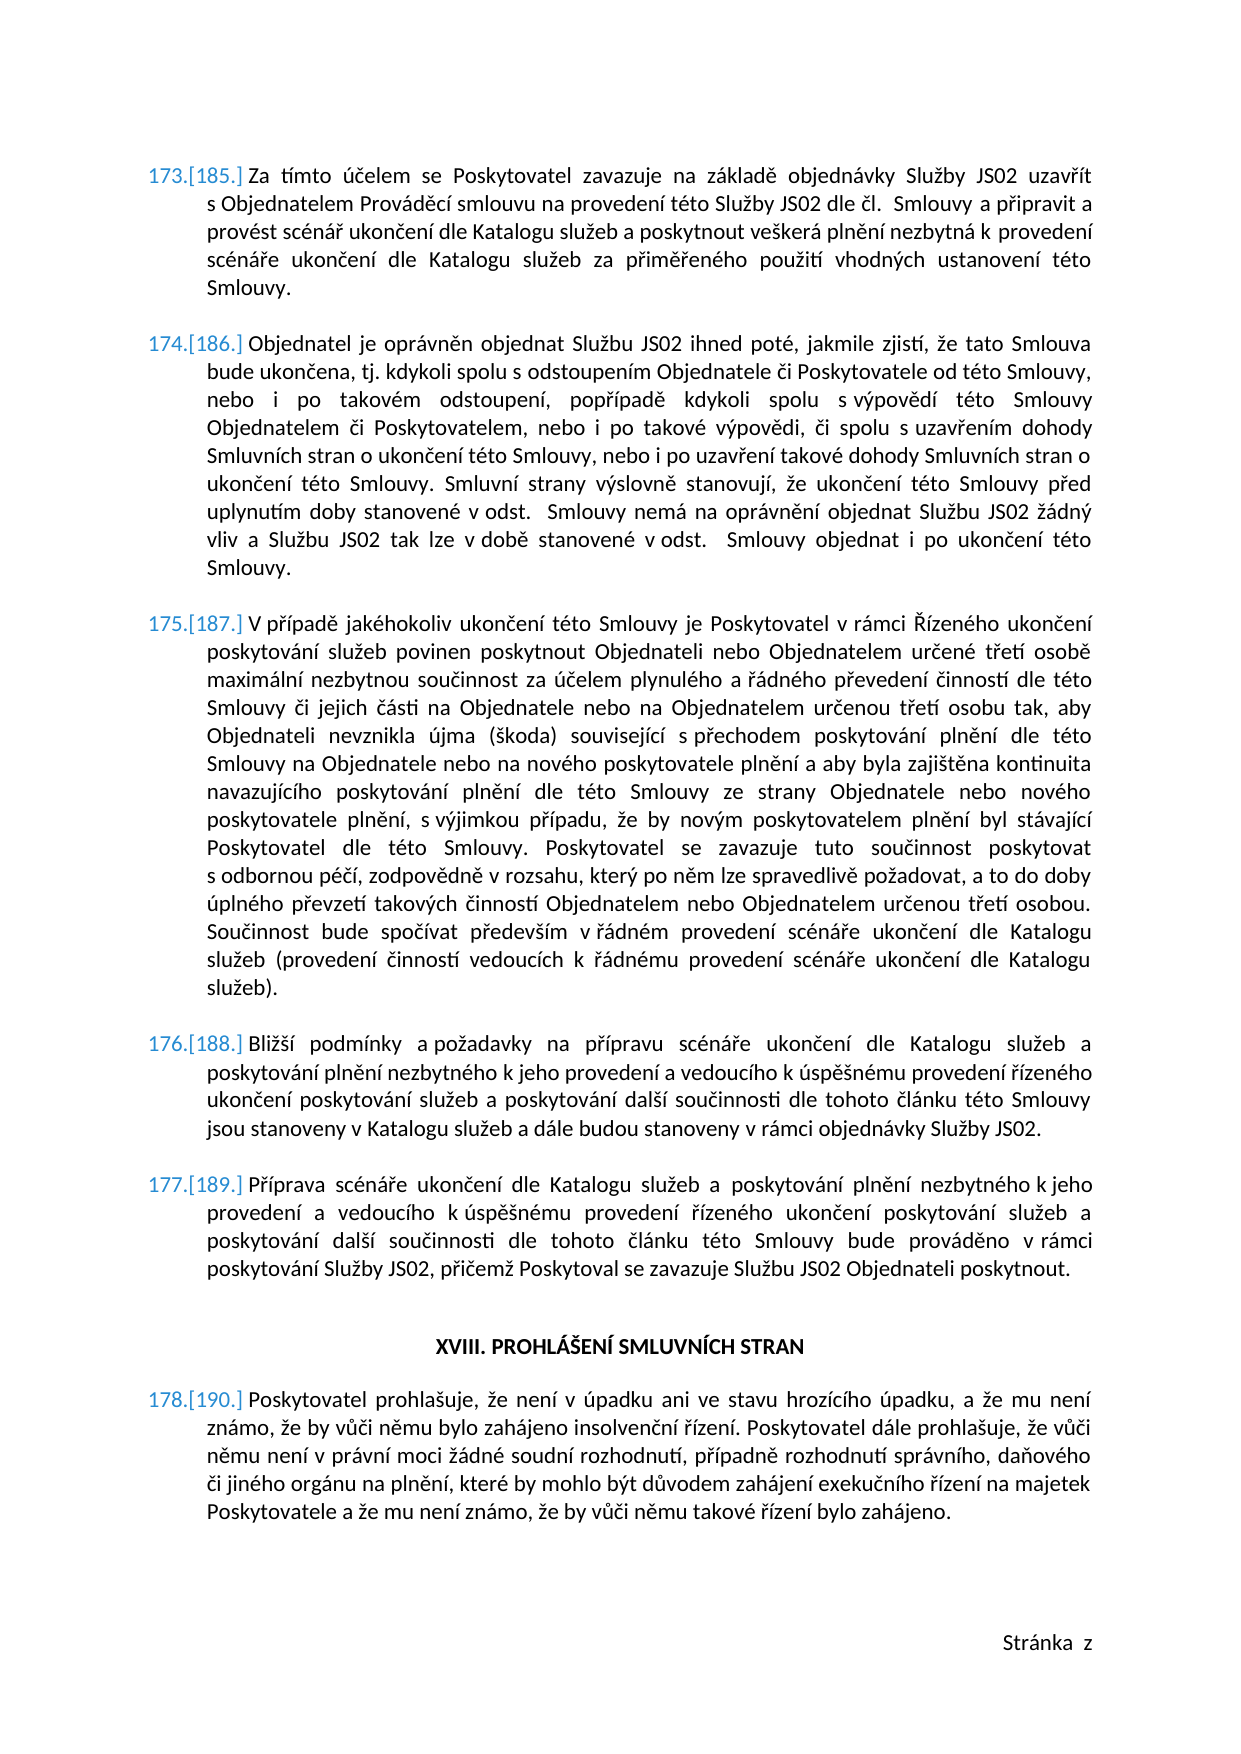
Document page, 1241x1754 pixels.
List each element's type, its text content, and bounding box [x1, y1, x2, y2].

text Objednatel je oprávněn objednat Službu JS02 ihned poté, jakmile zjistí, že tato Smlouva bude ukončena, tj. kdykoli spolu s odstoupením Objednatele či Poskytovatele od této Smlouvy, nebo i po takovém odstoupení, popřípadě kdykoli spolu s výpovědí této Smlouvy Objednatelem či Poskytovatelem, nebo i po takové výpovědi, či spolu s uzavřením dohody Smluvních stran o ukončení této Smlouvy, nebo i po uzavření takové dohody Smluvních stran o ukončení této Smlouvy. Smluvní strany výslovně stanovují, že ukončení této Smlouvy před uplynutím doby stanovené v odst. 178.4 Smlouvy nemá na oprávnění objednat Službu JS02 žádný vliv a Službu JS02 tak lze v době stanovené v odst. 178.4 Smlouvy objednat i po ukončení této Smlouvy. [148, 329, 1093, 581]
subtitle PROHLÁŠENÍ SMLUVNÍCH STRAN [148, 1332, 1093, 1360]
text Bližší podmínky a požadavky na přípravu scénáře ukončení dle Katalogu služeb a poskytování plnění nezbytného k jeho provedení a vedoucího k úspěšnému provedení řízeného ukončení poskytování služeb a poskytování další součinnosti dle tohoto článku této Smlouvy jsou stanoveny v Katalogu služeb a dále budou stanoveny v rámci objednávky Služby JS02. [148, 1029, 1093, 1142]
text Za tímto účelem se Poskytovatel zavazuje na základě objednávky Služby JS02 uzavřít s Objednatelem Prováděcí smlouvu na provedení této Služby JS02 dle čl. X Smlouvy a připravit a provést scénář ukončení dle Katalogu služeb a poskytnout veškerá plnění nezbytná k provedení scénáře ukončení dle Katalogu služeb za přiměřeného použití vhodných ustanovení této Smlouvy. [148, 161, 1093, 301]
text Příprava scénáře ukončení dle Katalogu služeb a poskytování plnění nezbytného k jeho provedení a vedoucího k úspěšnému provedení řízeného ukončení poskytování služeb a poskytování další součinnosti dle tohoto článku této Smlouvy bude prováděno v rámci poskytování Služby JS02, přičemž Poskytoval se zavazuje Službu JS02 Objednateli poskytnout. [148, 1170, 1093, 1282]
text V případě jakéhokoliv ukončení této Smlouvy je Poskytovatel v rámci Řízeného ukončení poskytování služeb povinen poskytnout Objednateli nebo Objednatelem určené třetí osobě maximální nezbytnou součinnost za účelem plynulého a řádného převedení činností dle této Smlouvy či jejich části na Objednatele nebo na Objednatelem určenou třetí osobu tak, aby Objednateli nevznikla újma (škoda) související s přechodem poskytování plnění dle této Smlouvy na Objednatele nebo na nového poskytovatele plnění a aby byla zajištěna kontinuita navazujícího poskytování plnění dle této Smlouvy ze strany Objednatele nebo nového poskytovatele plnění, s výjimkou případu, že by novým poskytovatelem plnění byl stávající Poskytovatel dle této Smlouvy. Poskytovatel se zavazuje tuto součinnost poskytovat s odbornou péčí, zodpovědně v rozsahu, který po něm lze spravedlivě požadovat, a to do doby úplného převzetí takových činností Objednatelem nebo Objednatelem určenou třetí osobou. Součinnost bude spočívat především v řádném provedení scénáře ukončení dle Katalogu služeb (provedení činností vedoucích k řádnému provedení scénáře ukončení dle Katalogu služeb). [148, 609, 1093, 1002]
text Poskytovatel prohlašuje, že není v úpadku ani ve stavu hrozícího úpadku, a že mu není známo, že by vůči němu bylo zahájeno insolvenční řízení. Poskytovatel dále prohlašuje, že vůči němu není v právní moci žádné soudní rozhodnutí, případně rozhodnutí správního, daňového či jiného orgánu na plnění, které by mohlo být důvodem zahájení exekučního řízení na majetek Poskytovatele a že mu není známo, že by vůči němu takové řízení bylo zahájeno. [148, 1385, 1093, 1525]
